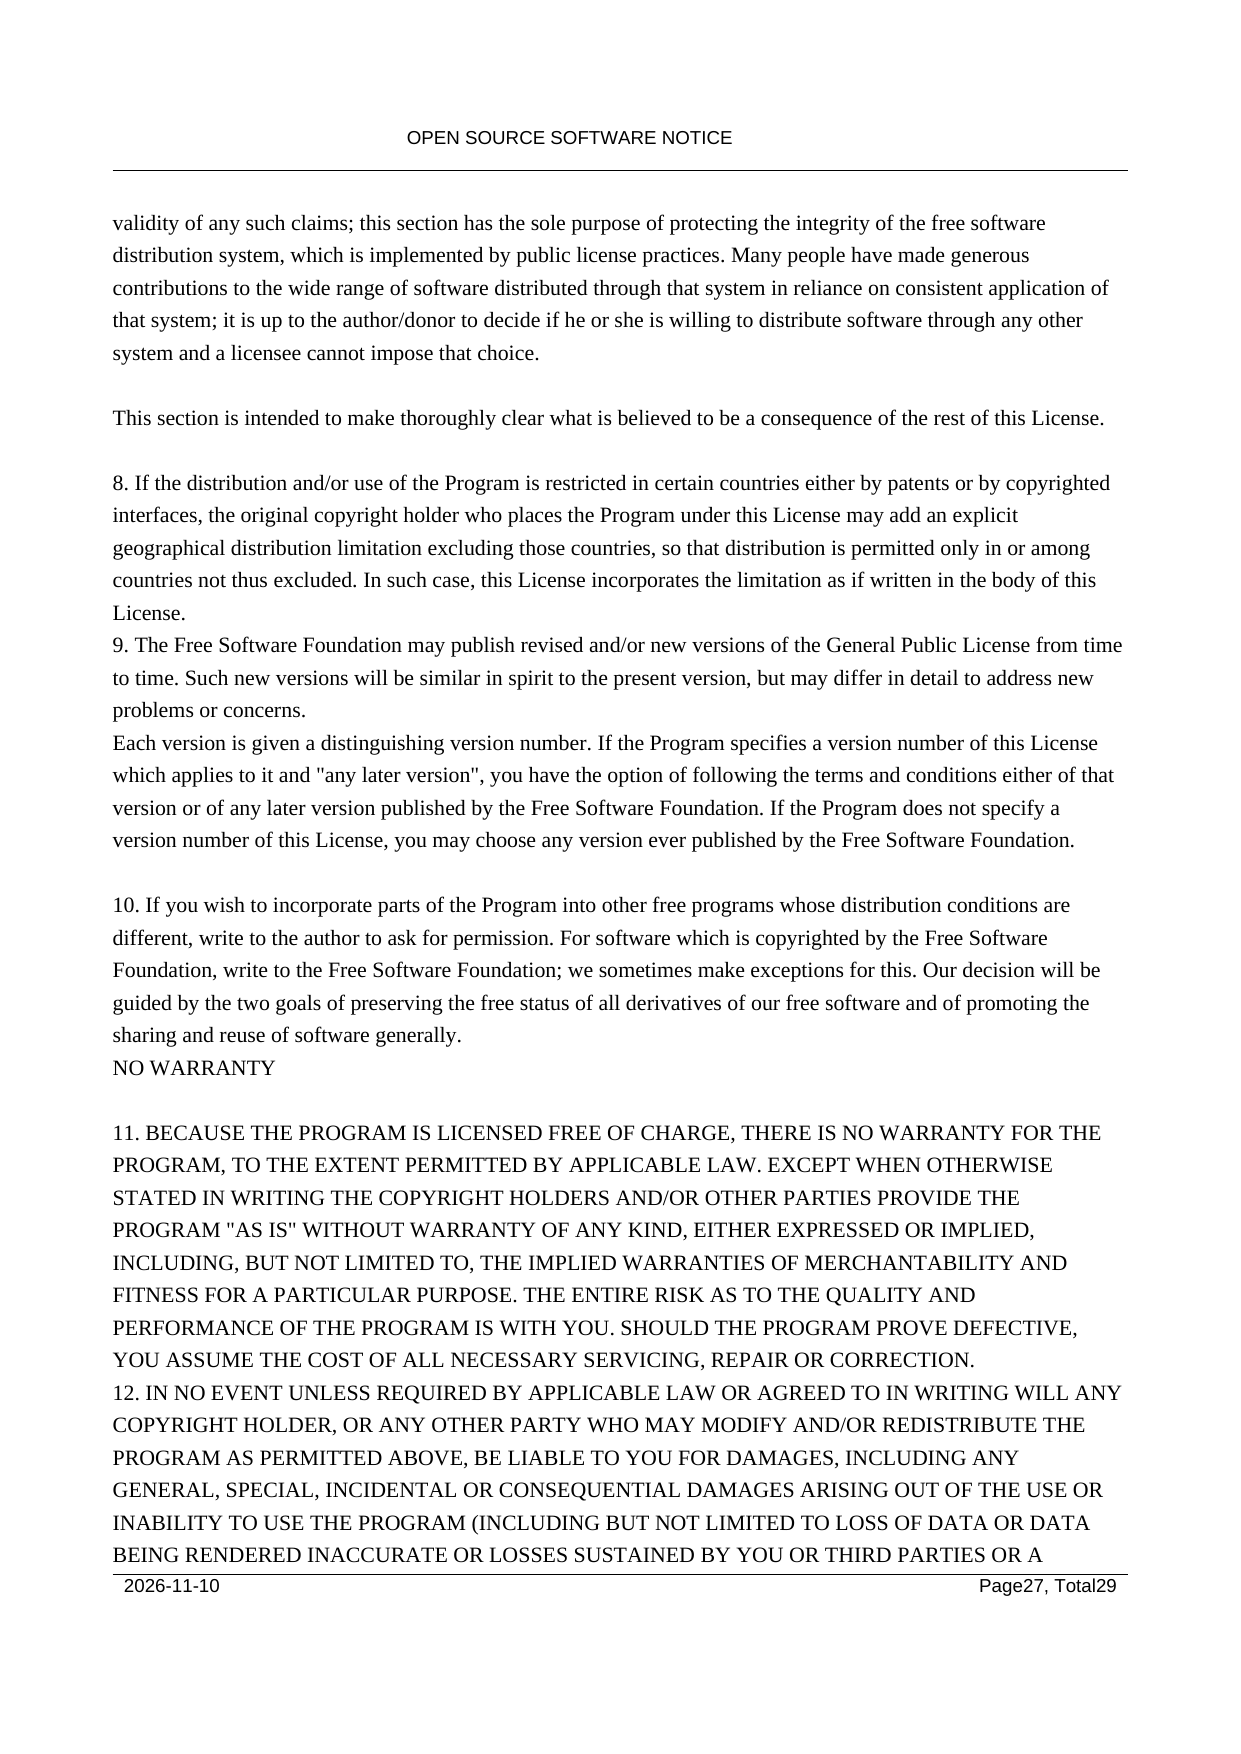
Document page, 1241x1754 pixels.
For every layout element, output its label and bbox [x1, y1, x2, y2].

text [112, 206, 1128, 1571]
